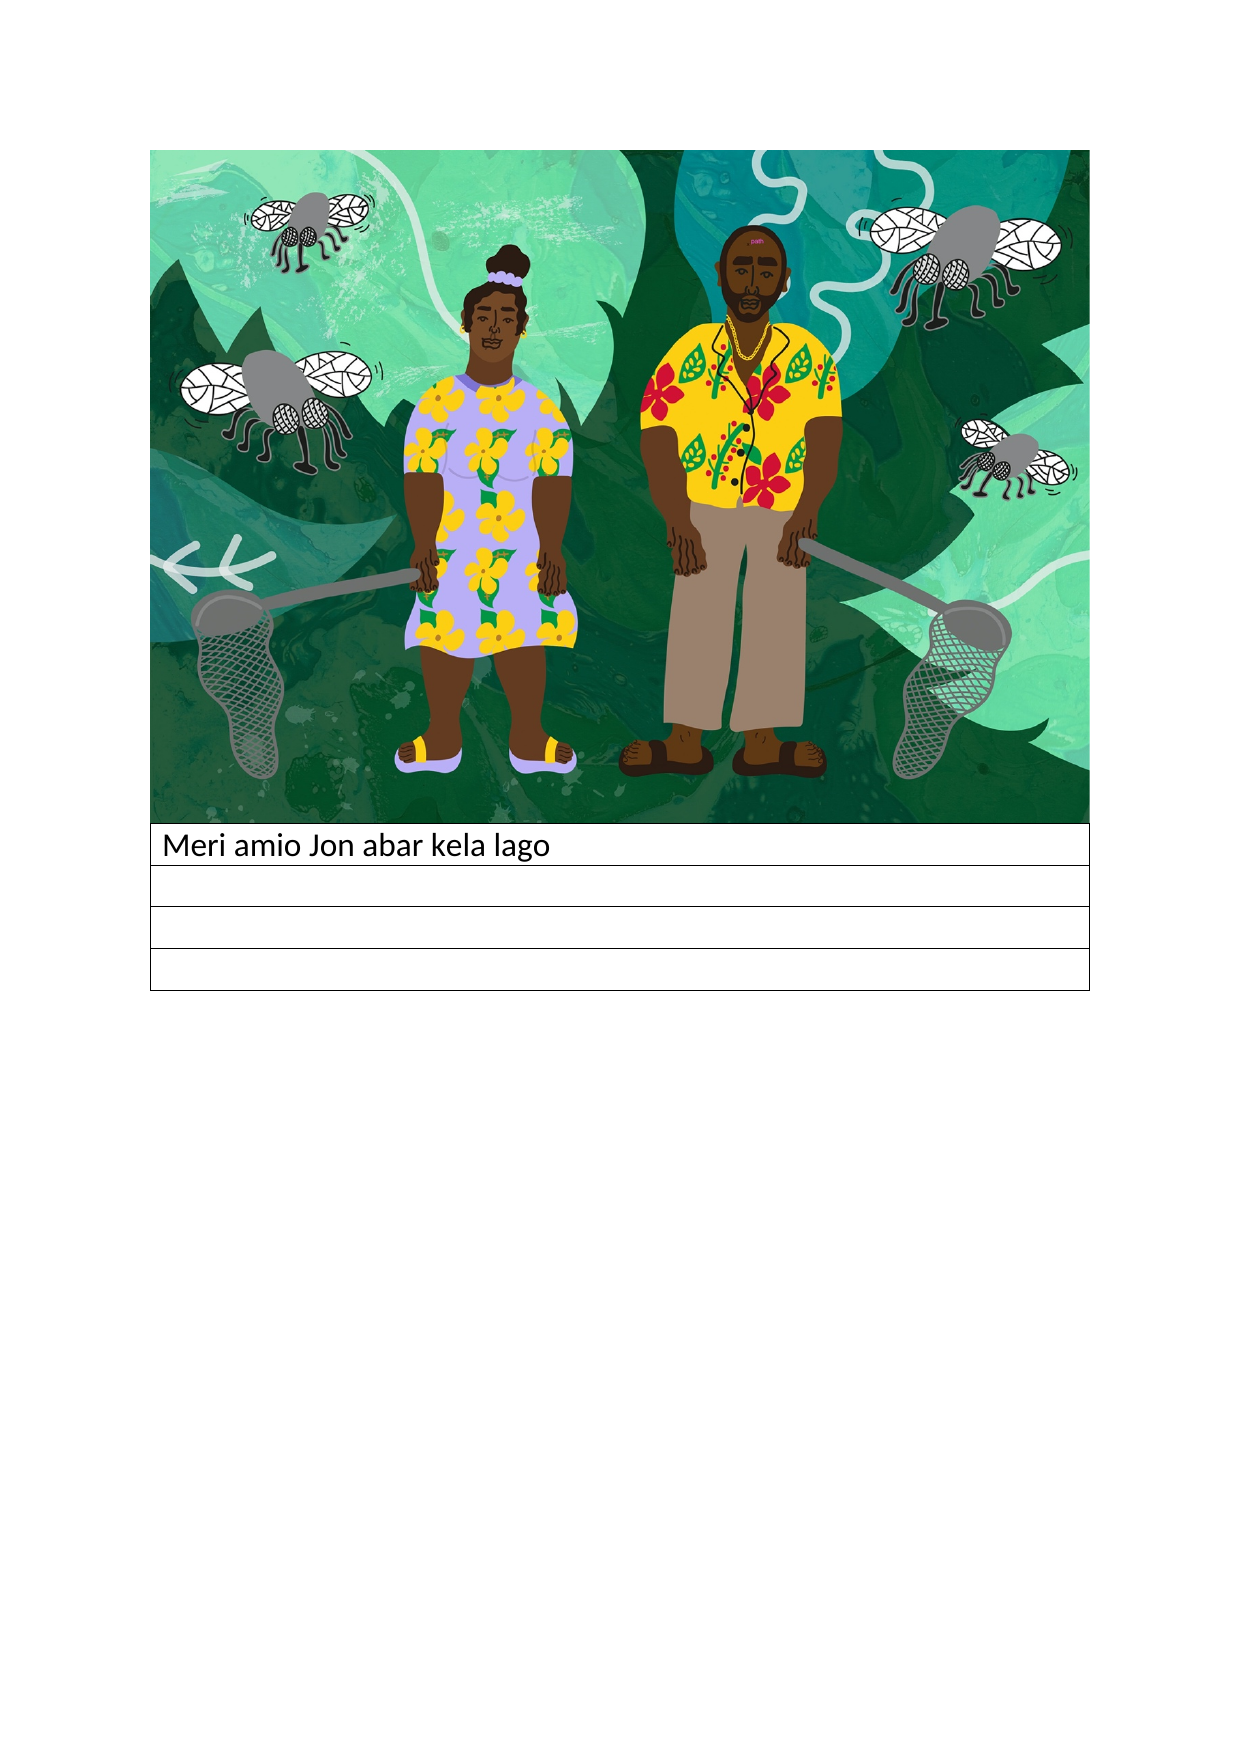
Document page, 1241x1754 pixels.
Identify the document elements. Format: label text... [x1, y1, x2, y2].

table_header Meri amio Jon abar kela lago [151, 824, 1089, 864]
table_cell [151, 907, 1089, 948]
table_cell [151, 949, 1089, 990]
table_cell [151, 866, 1089, 906]
picture [150, 150, 1090, 823]
